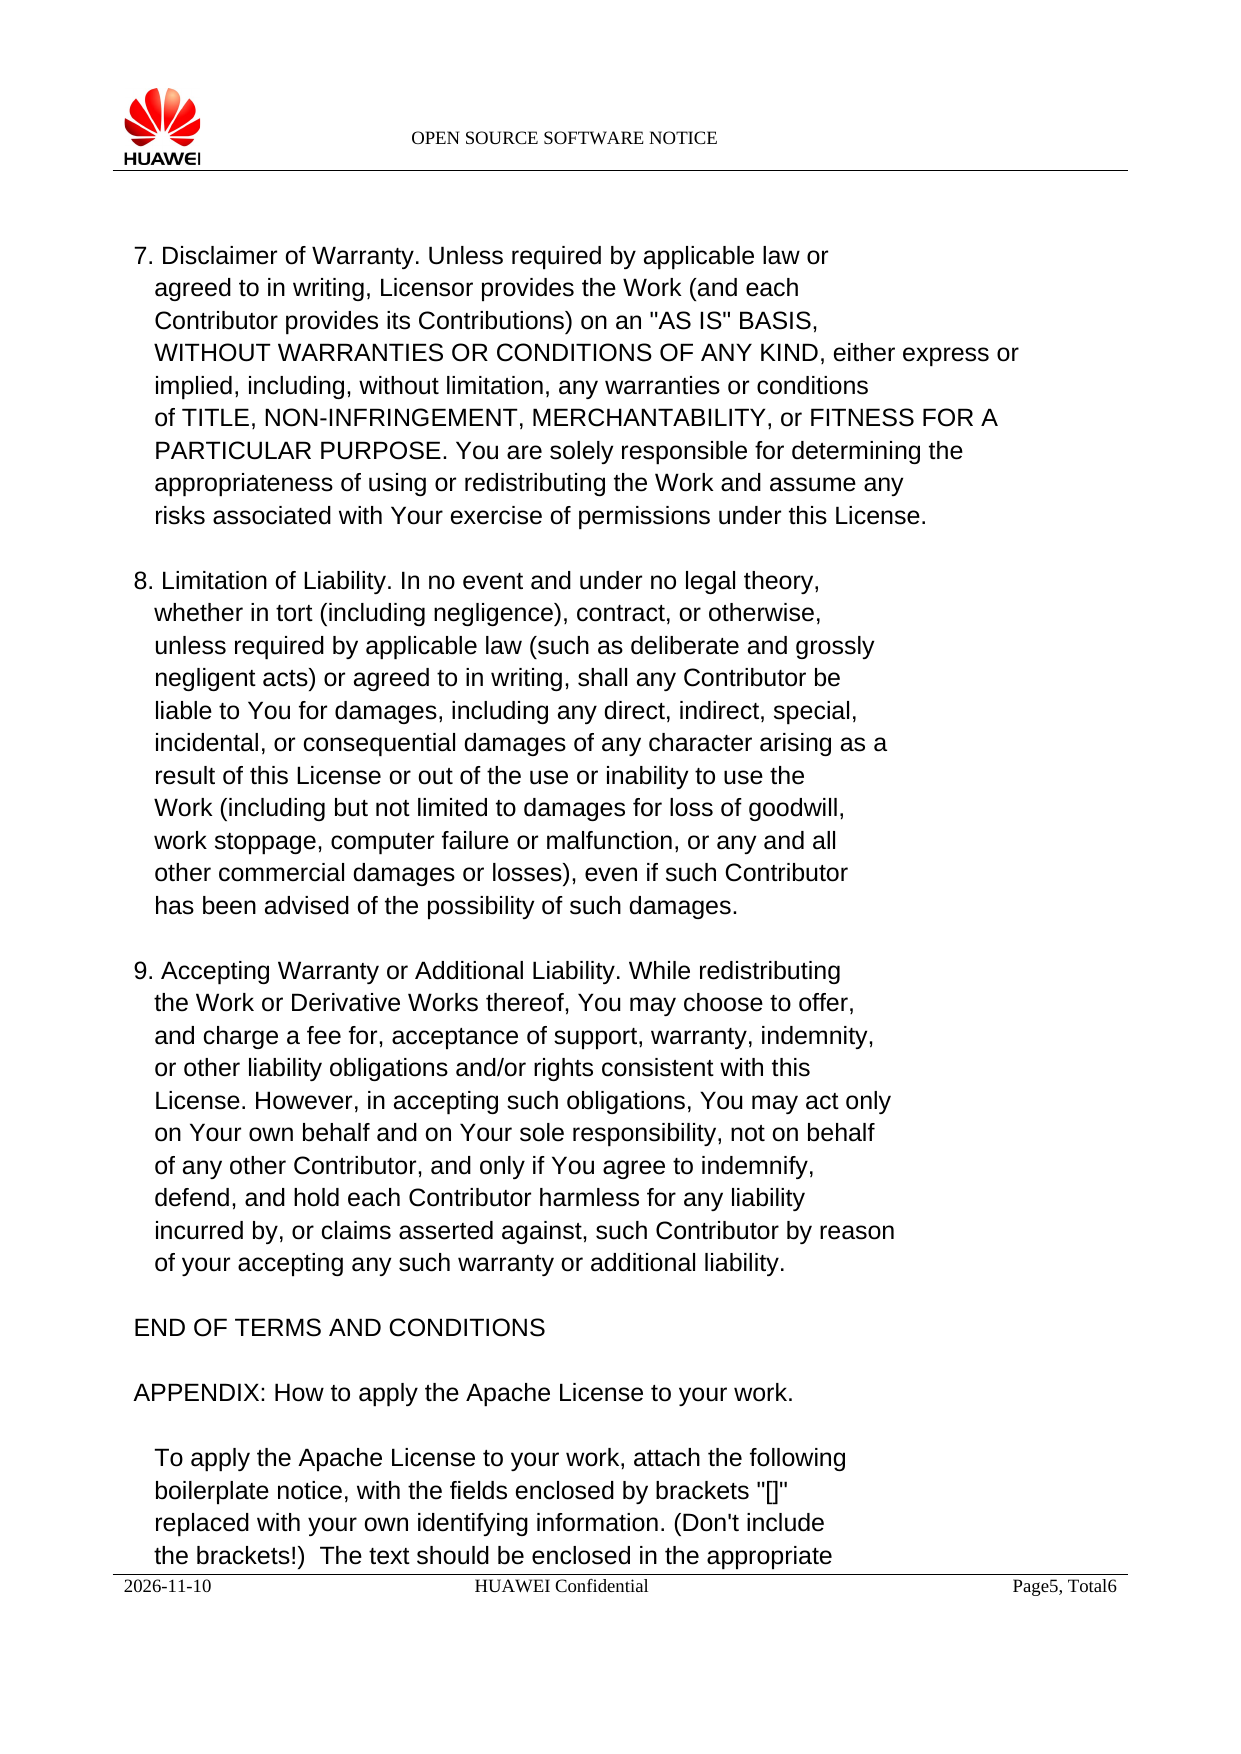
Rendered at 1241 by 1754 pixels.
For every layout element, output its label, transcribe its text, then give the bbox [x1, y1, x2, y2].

text work stoppage, computer failure or malfunction, or any and all [112, 824, 1128, 856]
text 7. Disclaimer of Warranty. Unless required by applicable law or [112, 239, 1128, 271]
text END OF TERMS AND CONDITIONS [112, 1311, 1128, 1344]
text negligent acts) or agreed to in writing, shall any Contributor be [112, 661, 1128, 694]
text defend, and hold each Contributor harmless for any liability [112, 1181, 1128, 1214]
text and charge a fee for, acceptance of support, warranty, indemnity, [112, 1019, 1128, 1051]
text the Work or Derivative Works thereof, You may choose to offer, [112, 986, 1128, 1019]
text or other liability obligations and/or rights consistent with this [112, 1051, 1128, 1084]
text replaced with your own identifying information. (Don't include [112, 1506, 1128, 1539]
text result of this License or out of the use or inability to use the [112, 759, 1128, 791]
text 9. Accepting Warranty or Additional Liability. While redistributing [112, 954, 1128, 986]
text incurred by, or claims asserted against, such Contributor by reason [112, 1214, 1128, 1246]
text boilerplate notice, with the fields enclosed by brackets "[]" [112, 1474, 1128, 1506]
text APPENDIX: How to apply the Apache License to your work. [112, 1376, 1128, 1409]
text WITHOUT WARRANTIES OR CONDITIONS OF ANY KIND, either express or [112, 336, 1128, 369]
text PARTICULAR PURPOSE. You are solely responsible for determining the [112, 434, 1128, 466]
text unless required by applicable law (such as deliberate and grossly [112, 629, 1128, 661]
text the brackets!) The text should be enclosed in the appropriate [112, 1539, 1128, 1571]
text Contributor provides its Contributions) on an "AS IS" BASIS, [112, 304, 1128, 336]
text License. However, in accepting such obligations, You may act only [112, 1084, 1128, 1116]
text of TITLE, NON-INFRINGEMENT, MERCHANTABILITY, or FITNESS FOR A [112, 401, 1128, 434]
text appropriateness of using or redistributing the Work and assume any [112, 466, 1128, 499]
text whether in tort (including negligence), contract, or otherwise, [112, 596, 1128, 629]
text risks associated with Your exercise of permissions under this License. [112, 499, 1128, 531]
text on Your own behalf and on Your sole responsibility, not on behalf [112, 1116, 1128, 1149]
text implied, including, without limitation, any warranties or conditions [112, 369, 1128, 401]
text of any other Contributor, and only if You agree to indemnify, [112, 1149, 1128, 1181]
picture [124, 88, 201, 165]
text Work (including but not limited to damages for loss of goodwill, [112, 791, 1128, 824]
text has been advised of the possibility of such damages. [112, 889, 1128, 921]
text To apply the Apache License to your work, attach the following [112, 1441, 1128, 1474]
text other commercial damages or losses), even if such Contributor [112, 856, 1128, 889]
text agreed to in writing, Licensor provides the Work (and each [112, 271, 1128, 304]
text liable to You for damages, including any direct, indirect, special, [112, 694, 1128, 726]
text incidental, or consequential damages of any character arising as a [112, 726, 1128, 759]
text 8. Limitation of Liability. In no event and under no legal theory, [112, 564, 1128, 596]
text of your accepting any such warranty or additional liability. [112, 1246, 1128, 1279]
